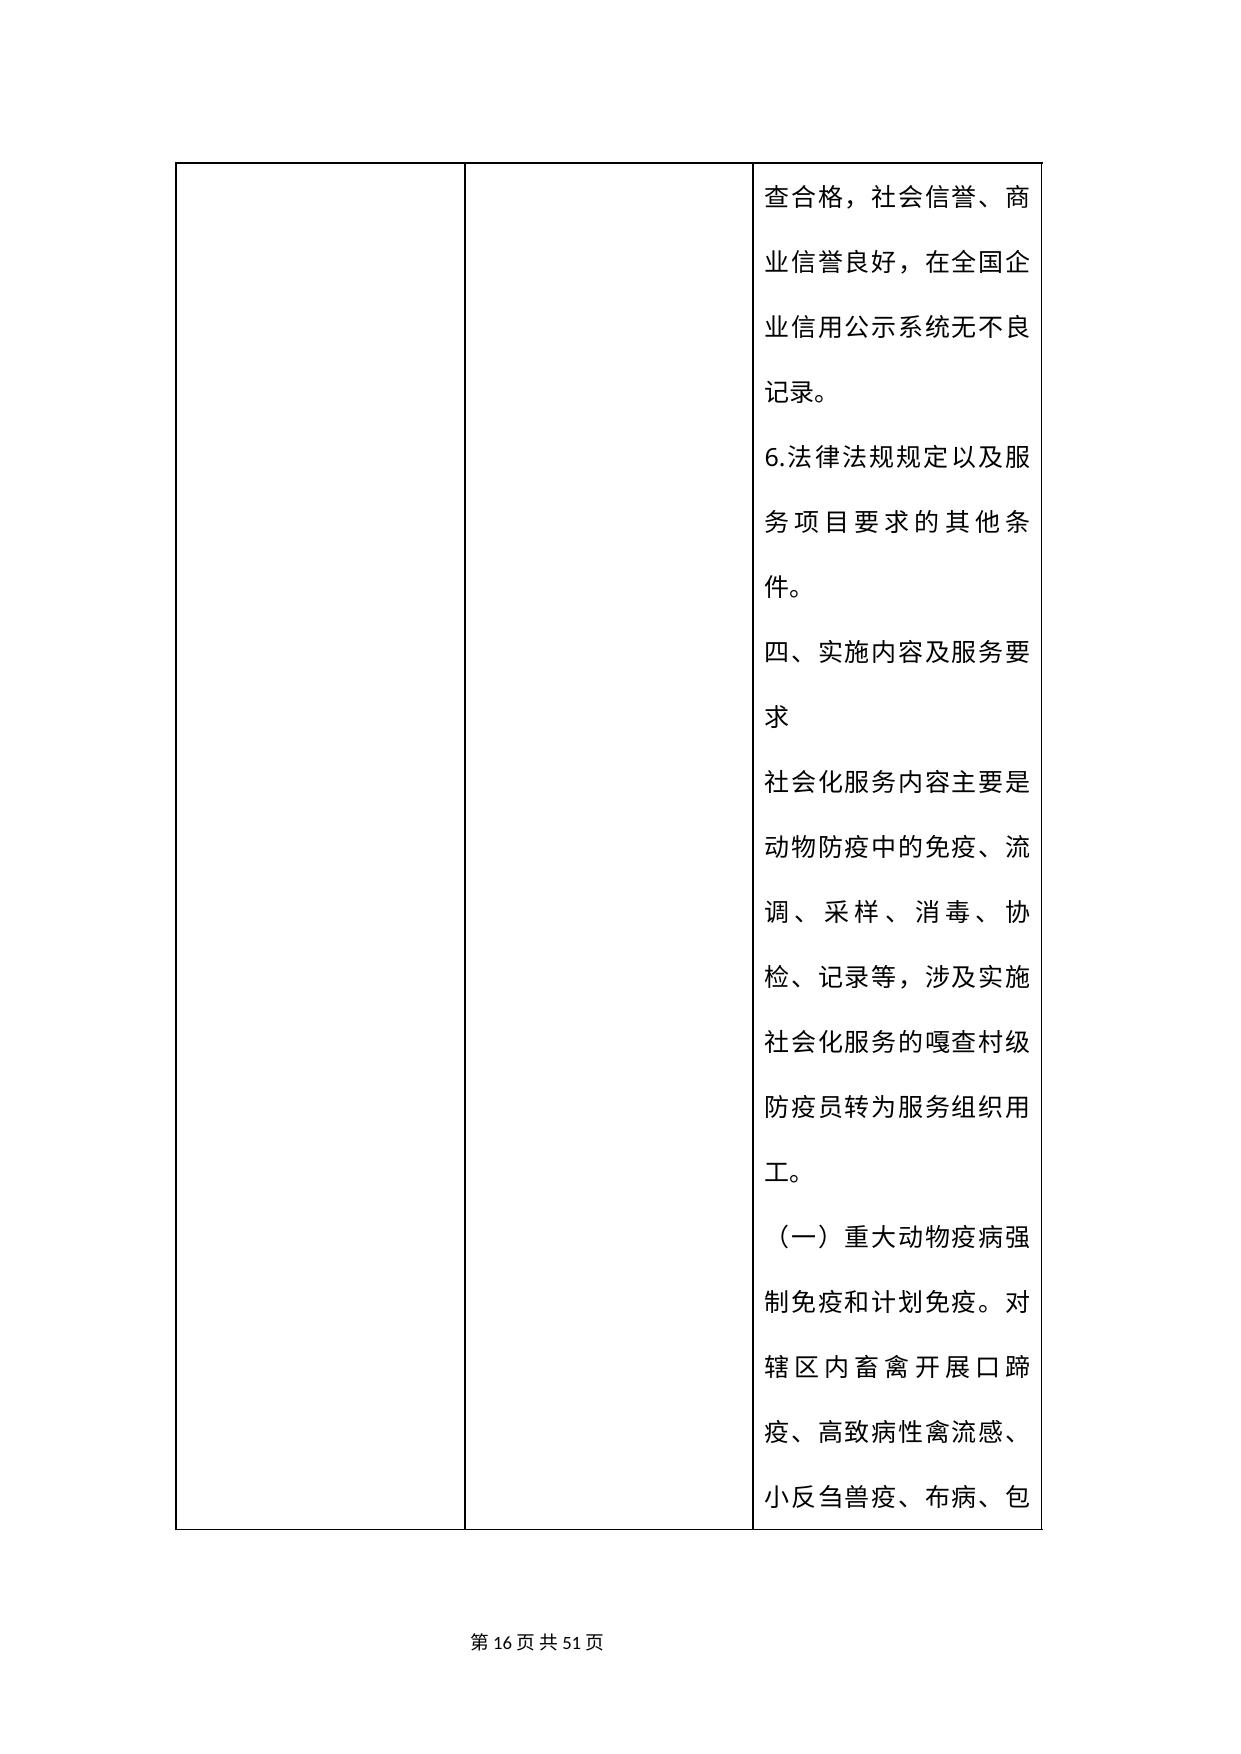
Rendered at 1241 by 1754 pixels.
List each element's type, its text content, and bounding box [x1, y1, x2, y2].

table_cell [754, 164, 1041, 1528]
table_cell [466, 164, 752, 1528]
table_cell 1 [177, 164, 464, 1528]
